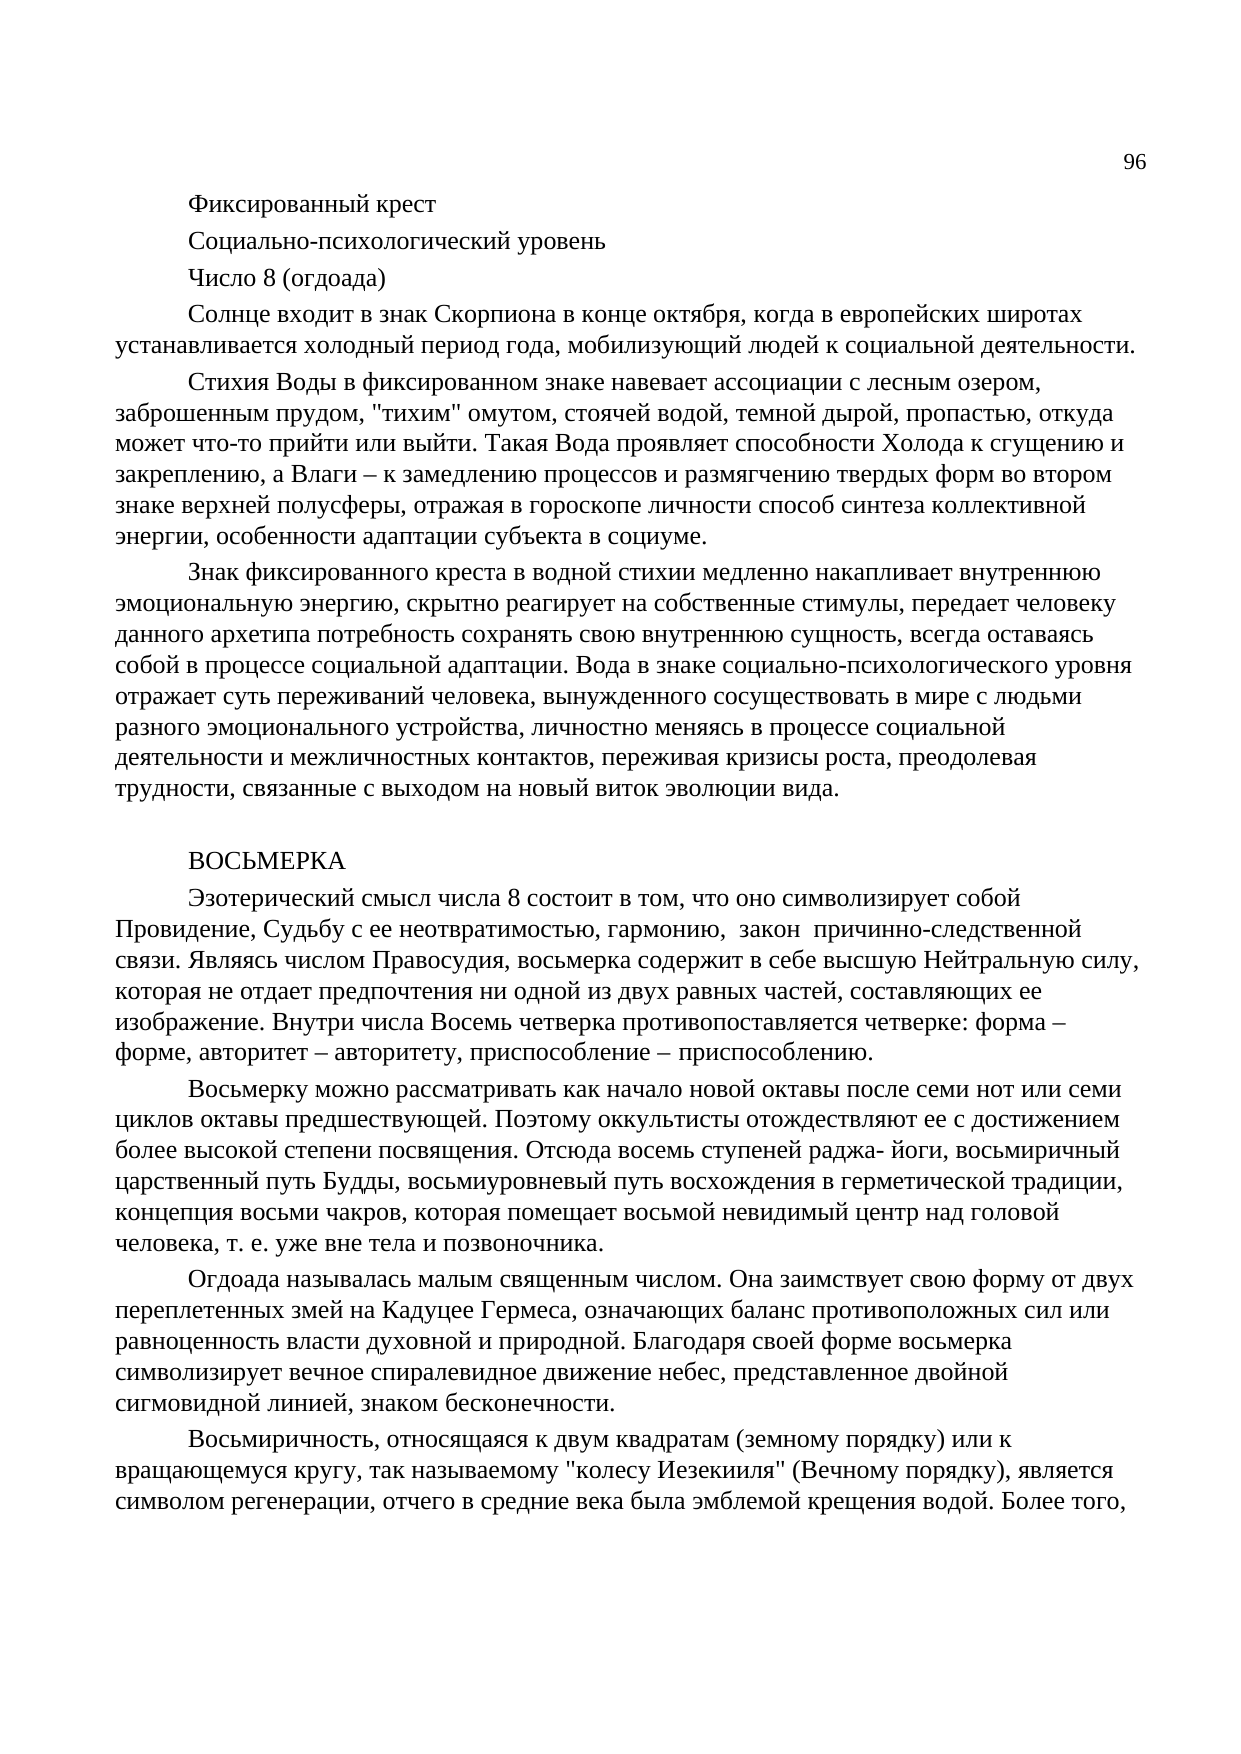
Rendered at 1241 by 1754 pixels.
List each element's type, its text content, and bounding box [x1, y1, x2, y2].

text Знак фиксированного креста в водной стихии медленно накапливает внутреннюю эмоциональную энергию, скрытно реагирует на собственные стимулы, передает человеку данного архетипа потребность сохранять свою внутреннюю сущность, всегда оставаясь собой в процессе социальной адаптации. Вода в знаке социально-психологического уровня отражает суть переживаний человека, вынужденного сосуществовать в мире с людьми разного эмоционального устройства, личностно меняясь в процессе социальной деятельности и межличностных контактов, переживая кризисы роста, преодолевая трудности, связанные с выходом на новый виток эволюции вида. [115, 556, 1143, 802]
text Восьмиричность, относящаяся к двум квадратам (земному порядку) или к вращающемуся кругу, так называемому "колесу Иезекииля" (Вечному порядку), является символом регенерации, отчего в средние века была эмблемой крещения водой. Более того, [115, 1423, 1165, 1515]
text ВОСЬМЕРКА [188, 845, 1165, 875]
text Огдоада называлась малым священным числом. Она заимствует свою форму от двух переплетенных змей на Кадуцее Гермеса, означающих баланс противоположных сил или равноценность власти духовной и природной. Благодаря своей форме восьмерка символизирует вечное спиралевидное движение небес, представленное двойной сигмовидной линией, знаком бесконечности. [115, 1263, 1143, 1417]
text Восьмерку можно рассматривать как начало новой октавы после семи нот или семи циклов октавы предшествующей. Поэтому оккультисты отождествляют ее с достижением более высокой степени посвящения. Отсюда восемь ступеней раджа- йоги, восьмиричный царственный путь Будды, восьмиуровневый путь восхождения в герметической традиции, концепция восьми чакров, которая помещает восьмой невидимый центр над головой человека, т. е. уже вне тела и позвоночника. [115, 1073, 1136, 1257]
text Солнце входит в знак Скорпиона в конце октября, когда в европейских широтах устанавливается холодный период года, мобилизующий людей к социальной деятельности. [115, 298, 1165, 359]
text Стихия Воды в фиксированном знаке навевает ассоциации с лесным озером, заброшенным прудом, "тихим" омутом, стоячей водой, темной дырой, пропастью, откуда может что-то прийти или выйти. Такая Вода проявляет способности Холода к сгущению и закреплению, а Влаги – к замедлению процессов и размягчению твердых форм во втором знаке верхней полусферы, отражая в гороскопе личности способ синтеза коллективной энергии, особенности адаптации субъекта в социуме. [115, 366, 1165, 550]
text Фиксированный крест [188, 188, 1165, 218]
text Эзотерический смысл числа 8 состоит в том, что оно символизирует собой Провидение, Судьбу с ее неотвратимостью, гармонию, закон причинно-следственной связи. Являясь числом Правосудия, восьмерка содержит в себе высшую Нейтральную силу, которая не отдает предпочтения ни одной из двух равных частей, составляющих ее изображение. Внутри числа Восемь четверка противопоставляется четверке: форма – форме, авторитет – авторитету, приспособление – приспособлению. [115, 882, 1144, 1066]
text Социально-психологический уровень Число 8 (огдоада) [188, 225, 672, 292]
